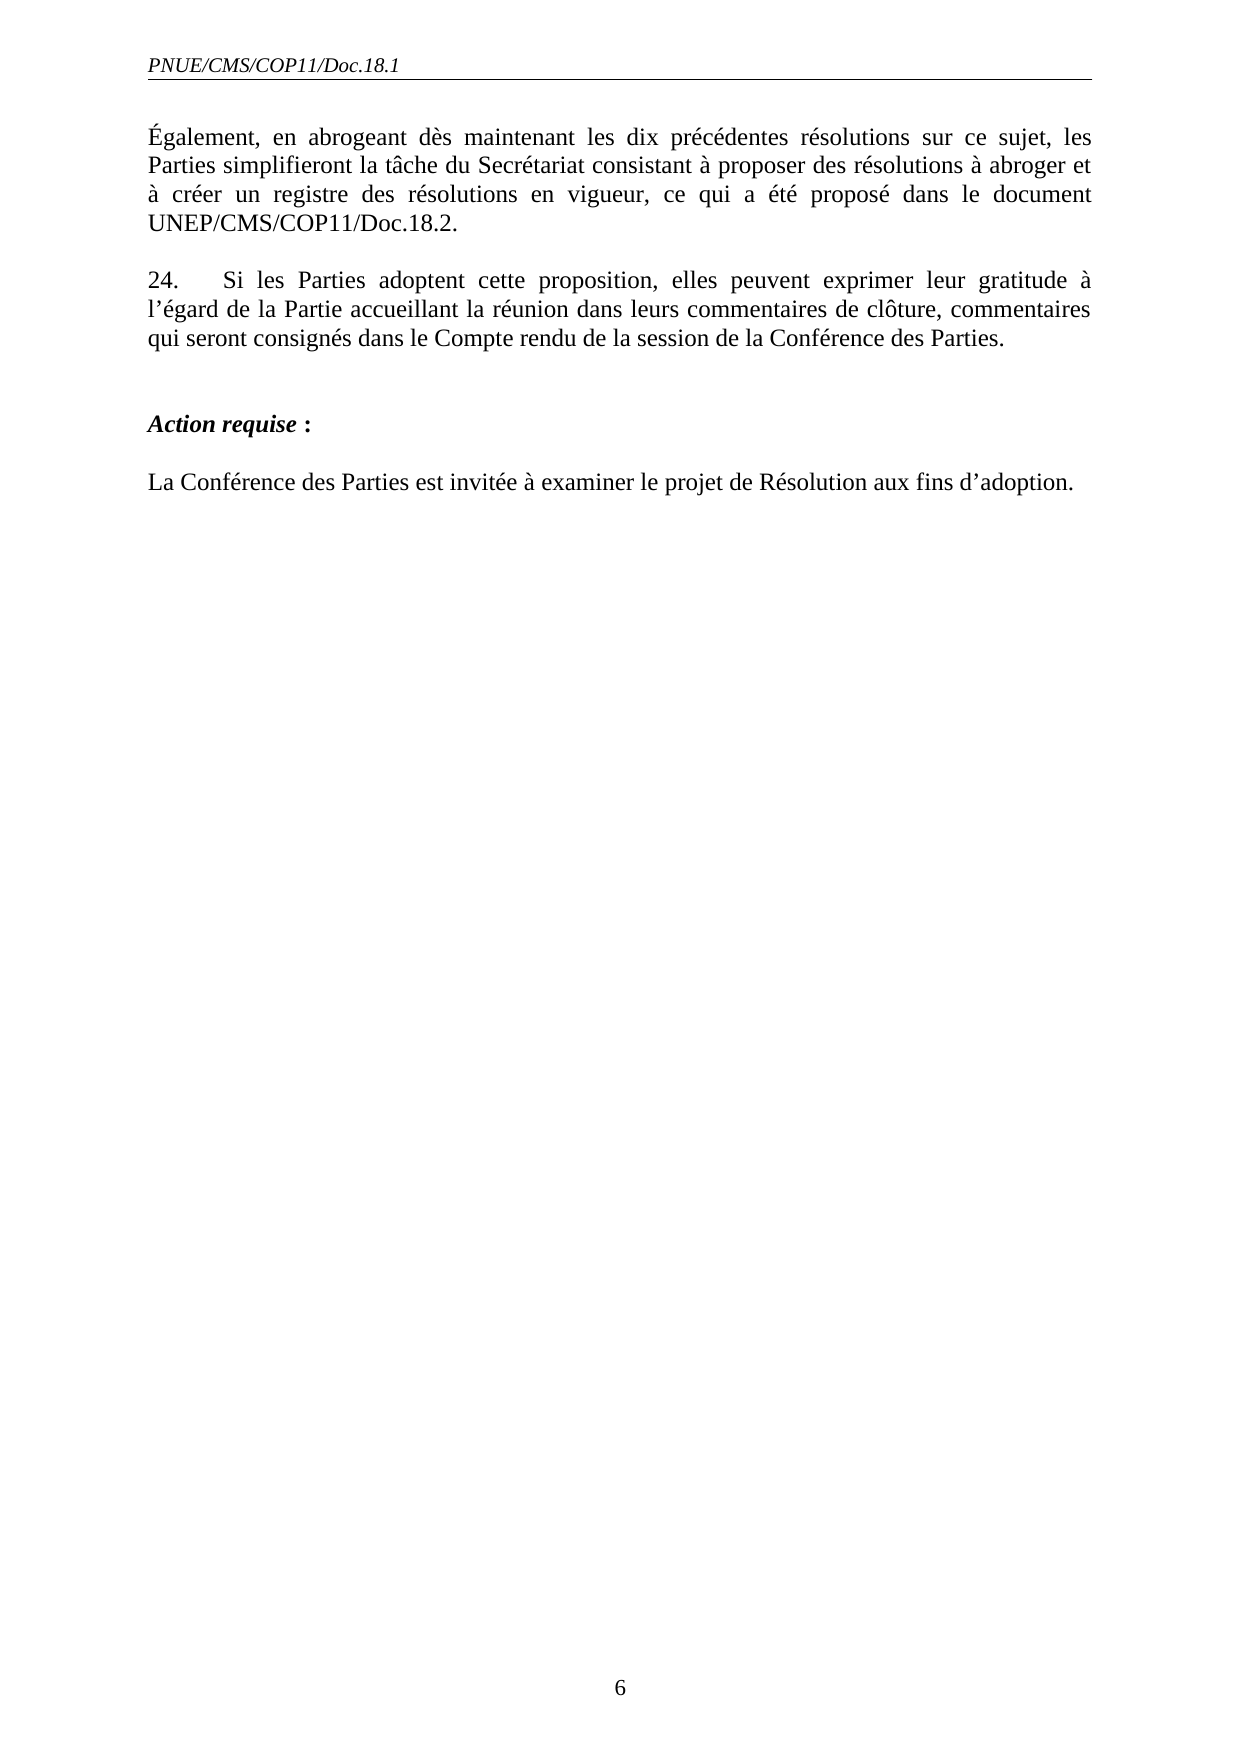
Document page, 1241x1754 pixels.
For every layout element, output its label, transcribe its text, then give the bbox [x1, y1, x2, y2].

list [148, 122, 1092, 237]
text La Conférence des Parties est invitée à examiner le projet de Résolution aux fins d’adoption. [148, 467, 1092, 496]
text Action requise : [148, 409, 1092, 438]
list Si les Parties adoptent cette proposition, elles peuvent exprimer leur gratitude à l’égard de la Partie accueillant la réunion dans leurs commentaires de clôture, commentaires qui seront consignés dans le Compte rendu de la session de la Conférence des Parties. [148, 266, 1092, 352]
